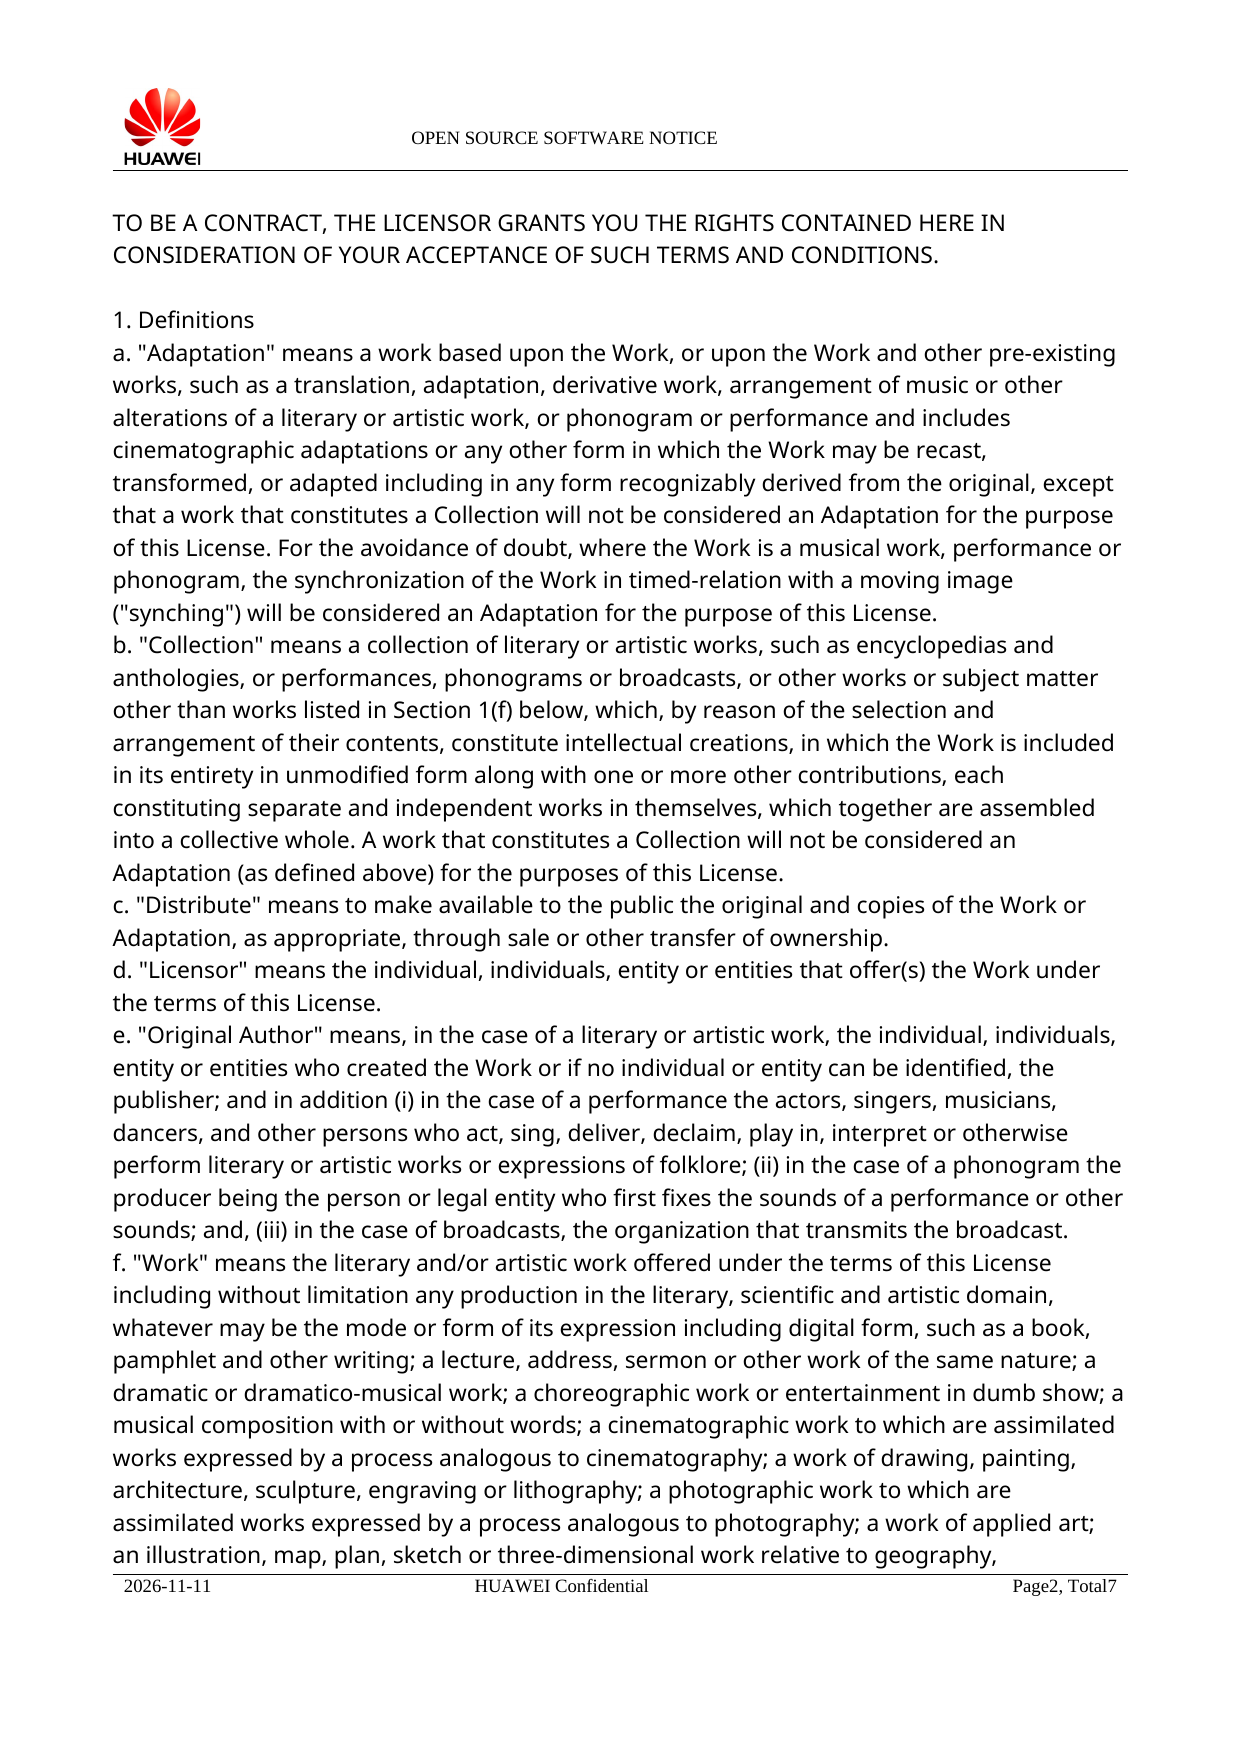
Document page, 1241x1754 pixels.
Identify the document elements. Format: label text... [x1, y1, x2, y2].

text d. "Licensor" means the individual, individuals, entity or entities that offer(s) the Work under the terms of this License. [112, 954, 1128, 1019]
text e. "Original Author" means, in the case of a literary or artistic work, the individual, individuals, entity or entities who created the Work or if no individual or entity can be identified, the publisher; and in addition (i) in the case of a performance the actors, singers, musicians, dancers, and other persons who act, sing, deliver, declaim, play in, interpret or otherwise perform literary or artistic works or expressions of folklore; (ii) in the case of a phonogram the producer being the person or legal entity who first fixes the sounds of a performance or other sounds; and, (iii) in the case of broadcasts, the organization that transmits the broadcast. [112, 1019, 1128, 1246]
text b. "Collection" means a collection of literary or artistic works, such as encyclopedias and anthologies, or performances, phonograms or broadcasts, or other works or subject matter other than works listed in Section 1(f) below, which, by reason of the selection and arrangement of their contents, constitute intellectual creations, in which the Work is included in its entirety in unmodified form along with one or more other contributions, each constituting separate and independent works in themselves, which together are assembled into a collective whole. A work that constitutes a Collection will not be considered an Adaptation (as defined above) for the purposes of this License. [112, 629, 1128, 889]
text 1. Definitions [112, 304, 1128, 336]
text c. "Distribute" means to make available to the public the original and copies of the Work or Adaptation, as appropriate, through sale or other transfer of ownership. [112, 889, 1128, 954]
picture [124, 88, 201, 165]
text a. "Adaptation" means a work based upon the Work, or upon the Work and other pre-existing works, such as a translation, adaptation, derivative work, arrangement of music or other alterations of a literary or artistic work, or phonogram or performance and includes cinematographic adaptations or any other form in which the Work may be recast, transformed, or adapted including in any form recognizably derived from the original, except that a work that constitutes a Collection will not be considered an Adaptation for the purpose of this License. For the avoidance of doubt, where the Work is a musical work, performance or phonogram, the synchronization of the Work in timed-relation with a moving image ("synching") will be considered an Adaptation for the purpose of this License. [112, 336, 1128, 629]
